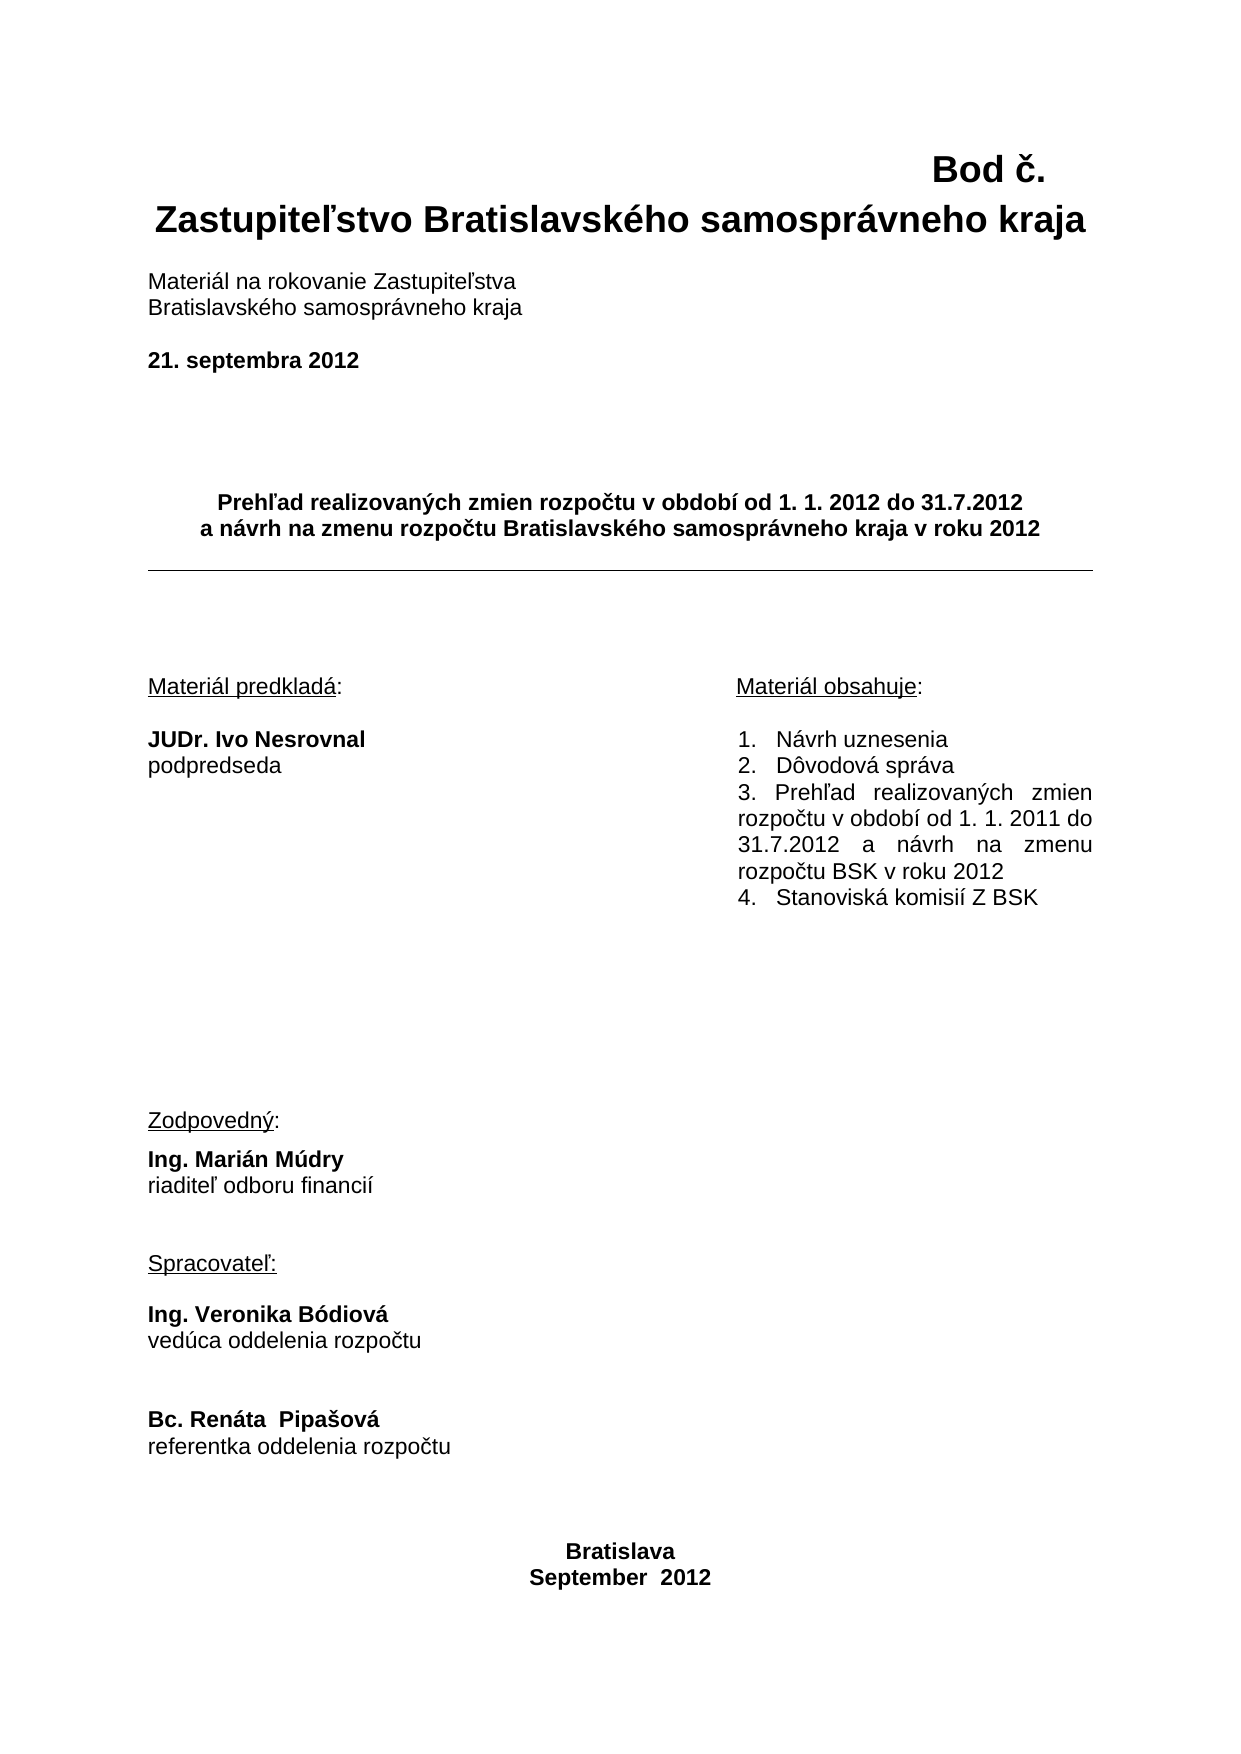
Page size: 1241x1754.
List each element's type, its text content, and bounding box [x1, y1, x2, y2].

text referentka oddelenia rozpočtu [148, 1433, 1093, 1459]
text Bratislavského samosprávneho kraja [148, 294, 1093, 320]
text Ing. Veronika Bódiová [148, 1301, 1093, 1327]
text Spracovateľ: [148, 1250, 1093, 1276]
text 3. Prehľad realizovaných zmien rozpočtu v období od 1. 1. 2011 do 31.7.2012 a návrh na zmenu rozpočtu BSK v roku 2012 [213, 779, 1093, 884]
text Prehľad realizovaných zmien rozpočtu v období od 1. 1. 2012 do 31.7.2012 [148, 489, 1093, 515]
text September 2012 [148, 1564, 1093, 1591]
text Materiál na rokovanie Zastupiteľstva [148, 268, 1093, 294]
text JUDr. Ivo Nesrovnal 1. Návrh uznesenia [148, 726, 1093, 752]
text Bc. Renáta Pipašová [148, 1406, 1093, 1433]
text 4. Stanoviská komisií Z BSK [213, 884, 1093, 911]
text riaditeľ odboru financií [148, 1172, 1093, 1199]
text Bod č. Zastupiteľstvo Bratislavského samosprávneho kraja [148, 148, 1093, 240]
text a návrh na zmenu rozpočtu Bratislavského samosprávneho kraja v roku 2012 [148, 515, 1093, 542]
text Ing. Marián Múdry [148, 1146, 1093, 1172]
text Materiál predkladá: Materiál obsahuje: [148, 673, 1093, 700]
text Bratislava [148, 1538, 1093, 1564]
text podpredseda 2. Dôvodová správa [148, 752, 1093, 779]
text Zodpovedný: [148, 1107, 1093, 1133]
text 21. septembra 2012 [148, 347, 1093, 373]
text vedúca oddelenia rozpočtu [148, 1327, 1093, 1353]
